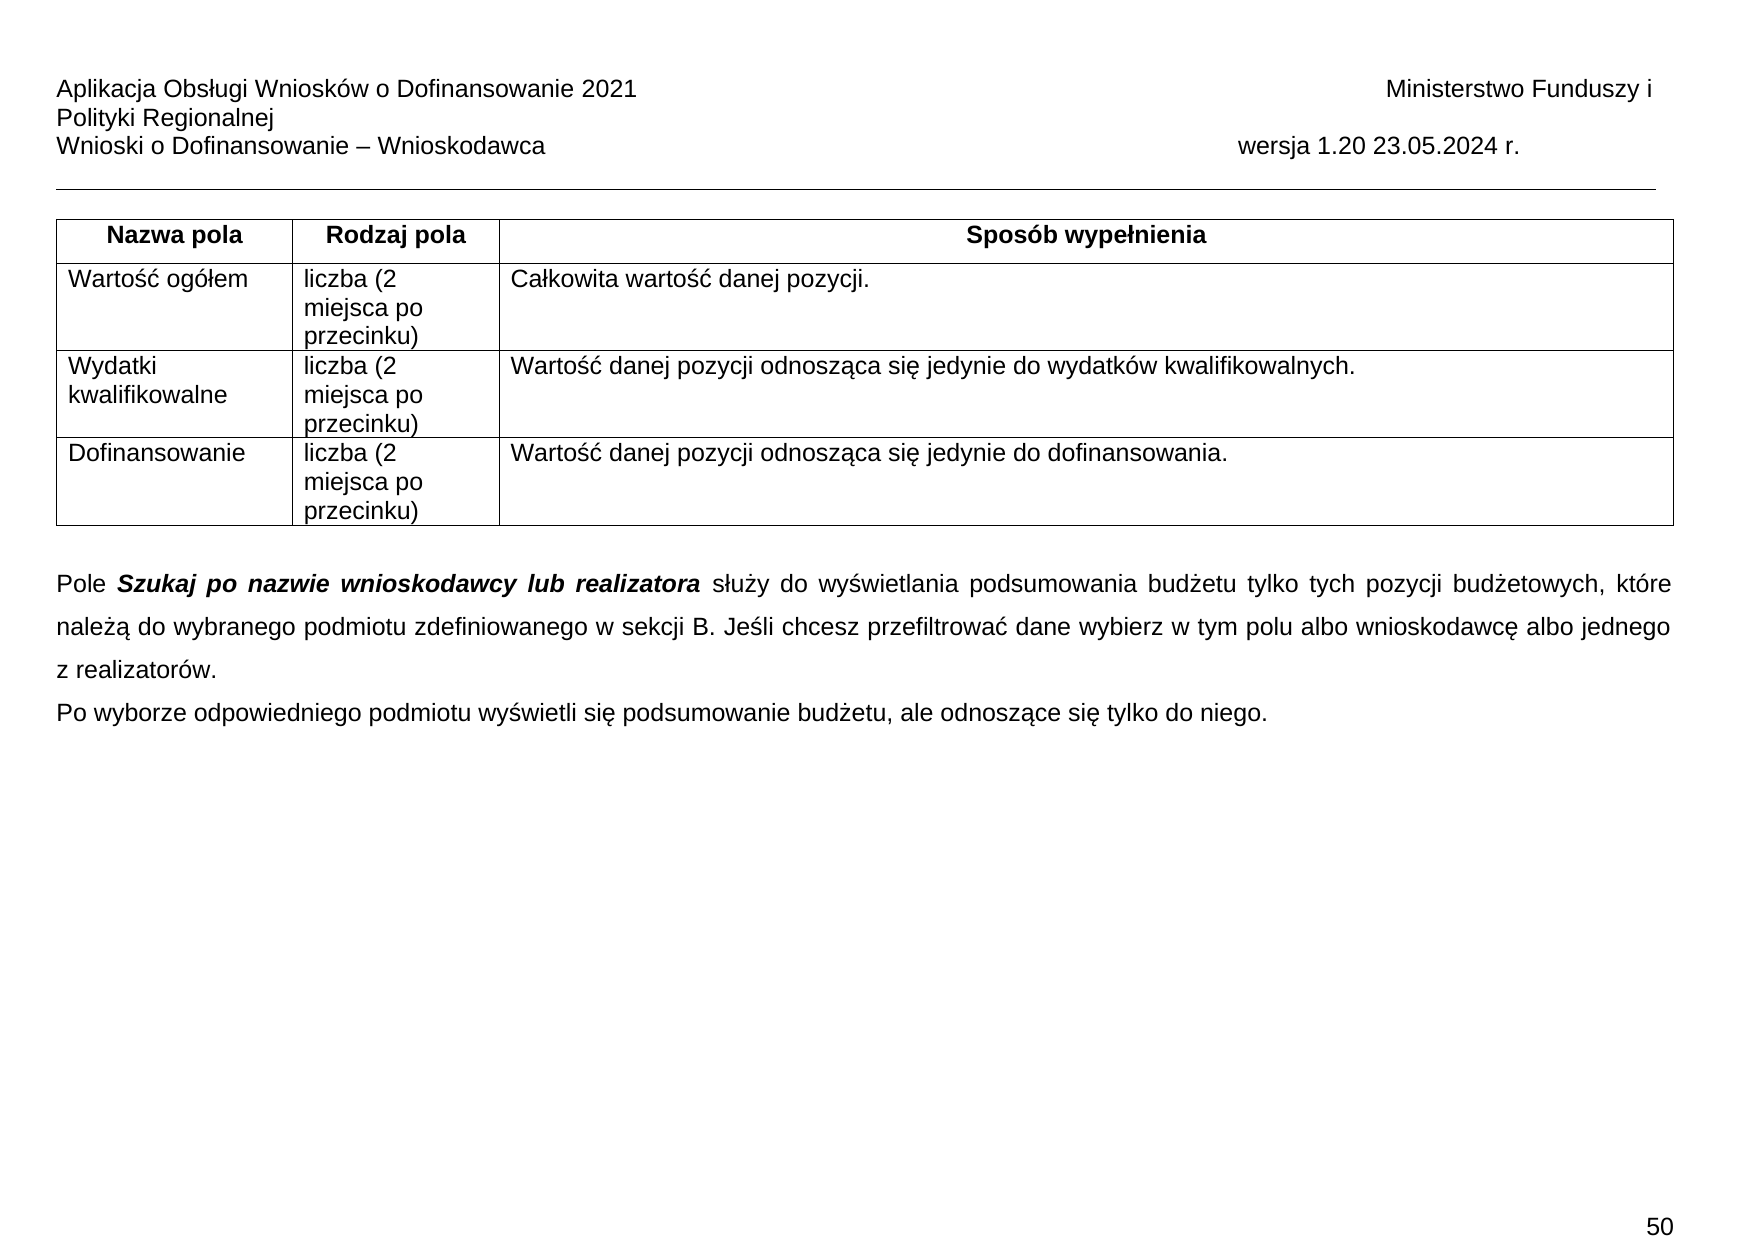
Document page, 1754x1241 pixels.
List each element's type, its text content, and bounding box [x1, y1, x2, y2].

table_header Rodzaj pola [293, 220, 499, 263]
table_cell Całkowita wartość danej pozycji. [500, 264, 1673, 350]
table_header Nazwa pola [57, 220, 292, 263]
table_cell Wydatki kwalifikowalne [57, 351, 292, 437]
text Pole Szukaj po nazwie wnioskodawcy lub realizatora służy do wyświetlania podsumowania budżetu tylko tych pozycji budżetowych, które należą do wybranego podmiotu zdefiniowanego w sekcji B. Jeśli chcesz przefiltrować dane wybierz w tym polu albo wnioskodawcę albo jednego z realizatorów. [56, 569, 1674, 684]
text Po wyborze odpowiedniego podmiotu wyświetli się podsumowanie budżetu, ale odnoszące się tylko do niego. [56, 698, 1674, 727]
table_cell liczba (2 miejsca po przecinku) [293, 438, 499, 524]
table_cell Dofinansowanie [57, 438, 292, 524]
table_header Sposób wypełnienia [500, 220, 1673, 263]
table_cell Wartość danej pozycji odnosząca się jedynie do wydatków kwalifikowalnych. [500, 351, 1673, 437]
table_cell liczba (2 miejsca po przecinku) [293, 264, 499, 350]
table_cell Wartość ogółem [57, 264, 292, 350]
table_cell Wartość danej pozycji odnosząca się jedynie do dofinansowania. [500, 438, 1673, 524]
table_cell liczba (2 miejsca po przecinku) [293, 351, 499, 437]
